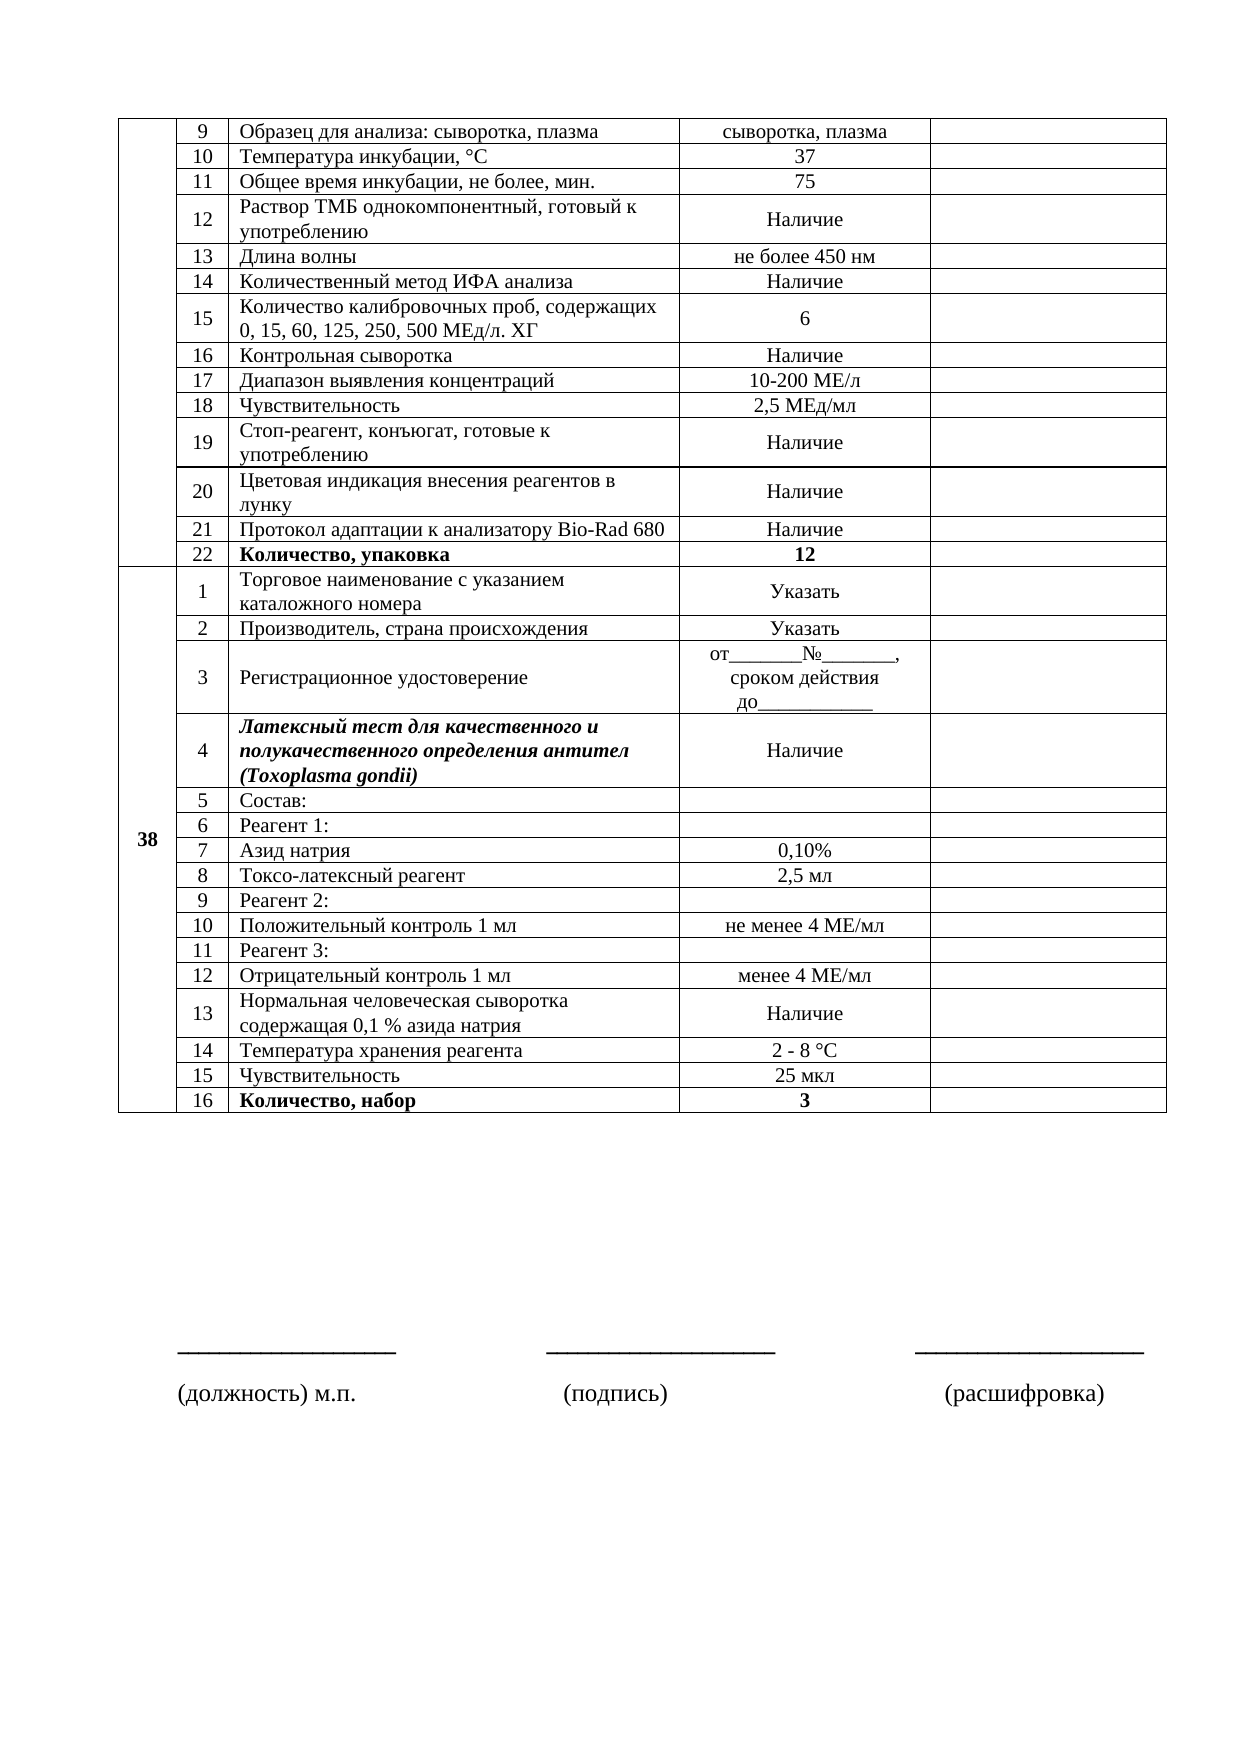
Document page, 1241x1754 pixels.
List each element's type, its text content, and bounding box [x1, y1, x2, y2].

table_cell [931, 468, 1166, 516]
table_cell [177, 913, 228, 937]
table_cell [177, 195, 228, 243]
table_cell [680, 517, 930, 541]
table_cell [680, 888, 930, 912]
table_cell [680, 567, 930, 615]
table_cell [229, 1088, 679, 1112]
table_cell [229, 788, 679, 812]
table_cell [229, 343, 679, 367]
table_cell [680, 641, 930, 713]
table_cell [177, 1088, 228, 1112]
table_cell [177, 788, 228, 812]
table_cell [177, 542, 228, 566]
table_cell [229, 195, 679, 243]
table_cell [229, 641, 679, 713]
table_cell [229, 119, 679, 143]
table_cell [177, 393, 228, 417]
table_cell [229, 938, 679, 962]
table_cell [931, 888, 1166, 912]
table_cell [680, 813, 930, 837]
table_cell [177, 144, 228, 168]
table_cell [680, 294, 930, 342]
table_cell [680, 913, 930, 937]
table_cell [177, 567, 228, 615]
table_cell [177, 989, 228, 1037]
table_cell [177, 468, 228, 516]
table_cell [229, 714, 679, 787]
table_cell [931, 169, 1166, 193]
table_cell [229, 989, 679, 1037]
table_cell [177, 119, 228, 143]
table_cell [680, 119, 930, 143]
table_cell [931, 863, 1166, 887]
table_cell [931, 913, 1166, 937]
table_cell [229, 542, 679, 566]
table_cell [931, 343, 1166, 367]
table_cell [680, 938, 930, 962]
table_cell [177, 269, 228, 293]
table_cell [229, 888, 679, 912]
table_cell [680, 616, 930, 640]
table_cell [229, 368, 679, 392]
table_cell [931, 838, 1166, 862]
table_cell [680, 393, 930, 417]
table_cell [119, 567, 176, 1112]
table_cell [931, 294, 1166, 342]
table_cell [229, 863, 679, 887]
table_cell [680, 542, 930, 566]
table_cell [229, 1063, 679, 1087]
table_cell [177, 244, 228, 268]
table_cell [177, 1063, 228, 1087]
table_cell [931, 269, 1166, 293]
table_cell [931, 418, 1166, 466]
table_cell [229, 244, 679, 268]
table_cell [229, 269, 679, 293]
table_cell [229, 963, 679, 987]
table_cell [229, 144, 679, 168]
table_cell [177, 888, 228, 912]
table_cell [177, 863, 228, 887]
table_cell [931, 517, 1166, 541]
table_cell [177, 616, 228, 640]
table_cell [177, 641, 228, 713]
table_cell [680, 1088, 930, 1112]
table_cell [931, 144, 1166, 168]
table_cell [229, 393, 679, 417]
text _____________________ ______________________ ______________________ [177, 1328, 1149, 1358]
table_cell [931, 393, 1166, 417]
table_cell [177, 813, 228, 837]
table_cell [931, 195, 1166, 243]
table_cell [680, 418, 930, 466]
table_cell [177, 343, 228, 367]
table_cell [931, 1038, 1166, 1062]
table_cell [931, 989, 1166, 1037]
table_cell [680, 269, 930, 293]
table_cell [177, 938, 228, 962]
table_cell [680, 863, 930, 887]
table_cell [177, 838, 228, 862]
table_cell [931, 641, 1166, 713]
text (должность) м.п. (подпись) (расшифровка) [177, 1378, 1152, 1407]
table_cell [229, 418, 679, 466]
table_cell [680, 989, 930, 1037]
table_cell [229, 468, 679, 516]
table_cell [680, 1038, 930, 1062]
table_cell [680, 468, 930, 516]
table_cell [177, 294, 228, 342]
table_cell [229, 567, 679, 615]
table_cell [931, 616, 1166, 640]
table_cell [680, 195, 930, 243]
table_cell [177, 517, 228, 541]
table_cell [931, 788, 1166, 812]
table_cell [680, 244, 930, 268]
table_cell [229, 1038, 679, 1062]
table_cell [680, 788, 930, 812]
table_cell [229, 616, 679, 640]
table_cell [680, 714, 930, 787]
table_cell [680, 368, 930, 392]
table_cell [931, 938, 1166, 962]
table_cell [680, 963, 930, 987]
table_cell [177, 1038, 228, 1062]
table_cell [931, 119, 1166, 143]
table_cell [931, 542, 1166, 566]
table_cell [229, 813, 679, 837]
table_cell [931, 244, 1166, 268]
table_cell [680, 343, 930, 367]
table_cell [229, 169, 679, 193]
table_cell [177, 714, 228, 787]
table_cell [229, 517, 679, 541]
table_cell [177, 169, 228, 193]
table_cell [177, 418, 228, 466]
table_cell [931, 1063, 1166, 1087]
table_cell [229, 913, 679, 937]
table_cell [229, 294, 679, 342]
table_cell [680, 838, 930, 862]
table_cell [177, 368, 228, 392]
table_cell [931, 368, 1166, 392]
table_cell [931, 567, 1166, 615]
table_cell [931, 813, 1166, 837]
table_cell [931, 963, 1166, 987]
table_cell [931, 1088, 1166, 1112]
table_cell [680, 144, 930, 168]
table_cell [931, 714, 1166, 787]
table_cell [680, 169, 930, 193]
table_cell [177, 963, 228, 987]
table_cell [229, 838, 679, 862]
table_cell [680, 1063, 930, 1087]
